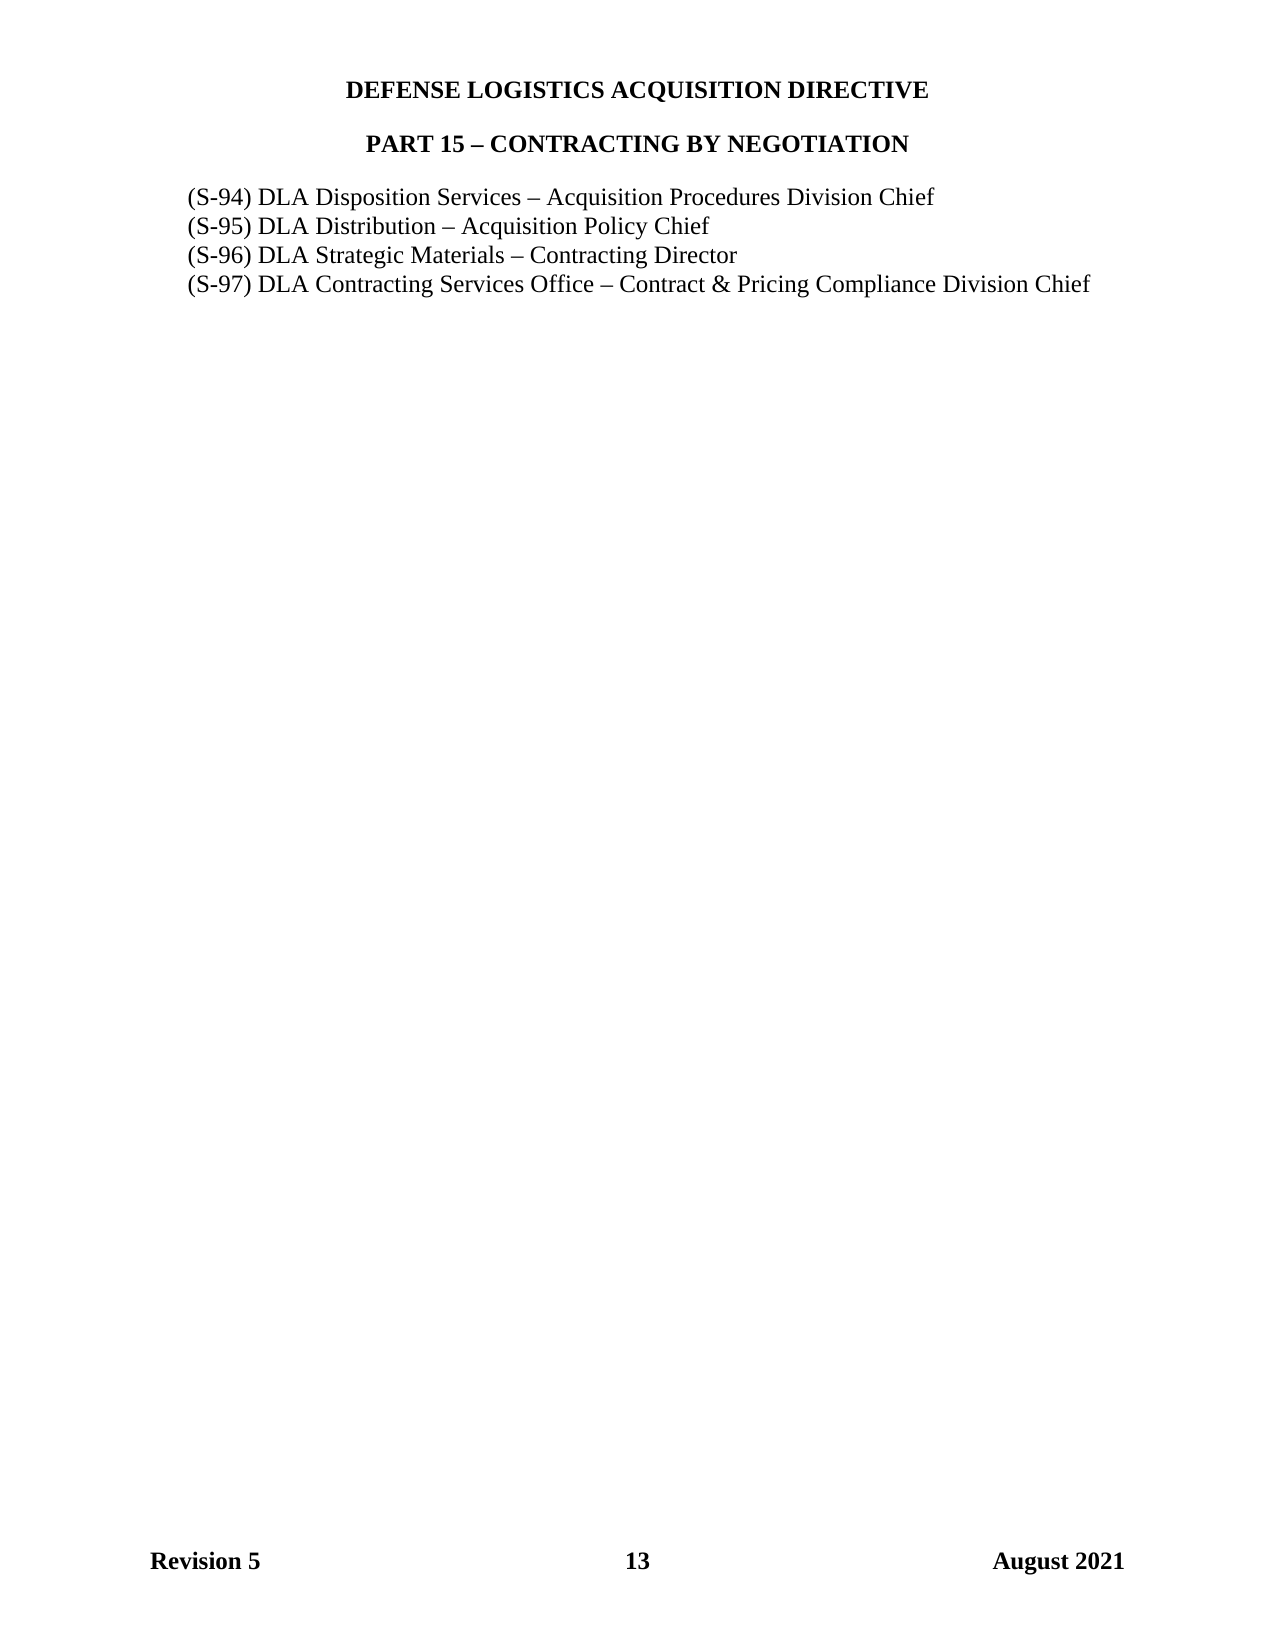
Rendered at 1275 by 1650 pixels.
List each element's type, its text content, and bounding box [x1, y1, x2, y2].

list (S-94) DLA Disposition Services – Acquisition Procedures Division Chief [187, 182, 1125, 211]
list (S-95) DLA Distribution – Acquisition Policy Chief [187, 211, 1125, 240]
list (S-97) DLA Contracting Services Office – Contract & Pricing Compliance Division Chief [187, 269, 1125, 297]
list (S-96) DLA Strategic Materials – Contracting Director [187, 240, 1125, 269]
